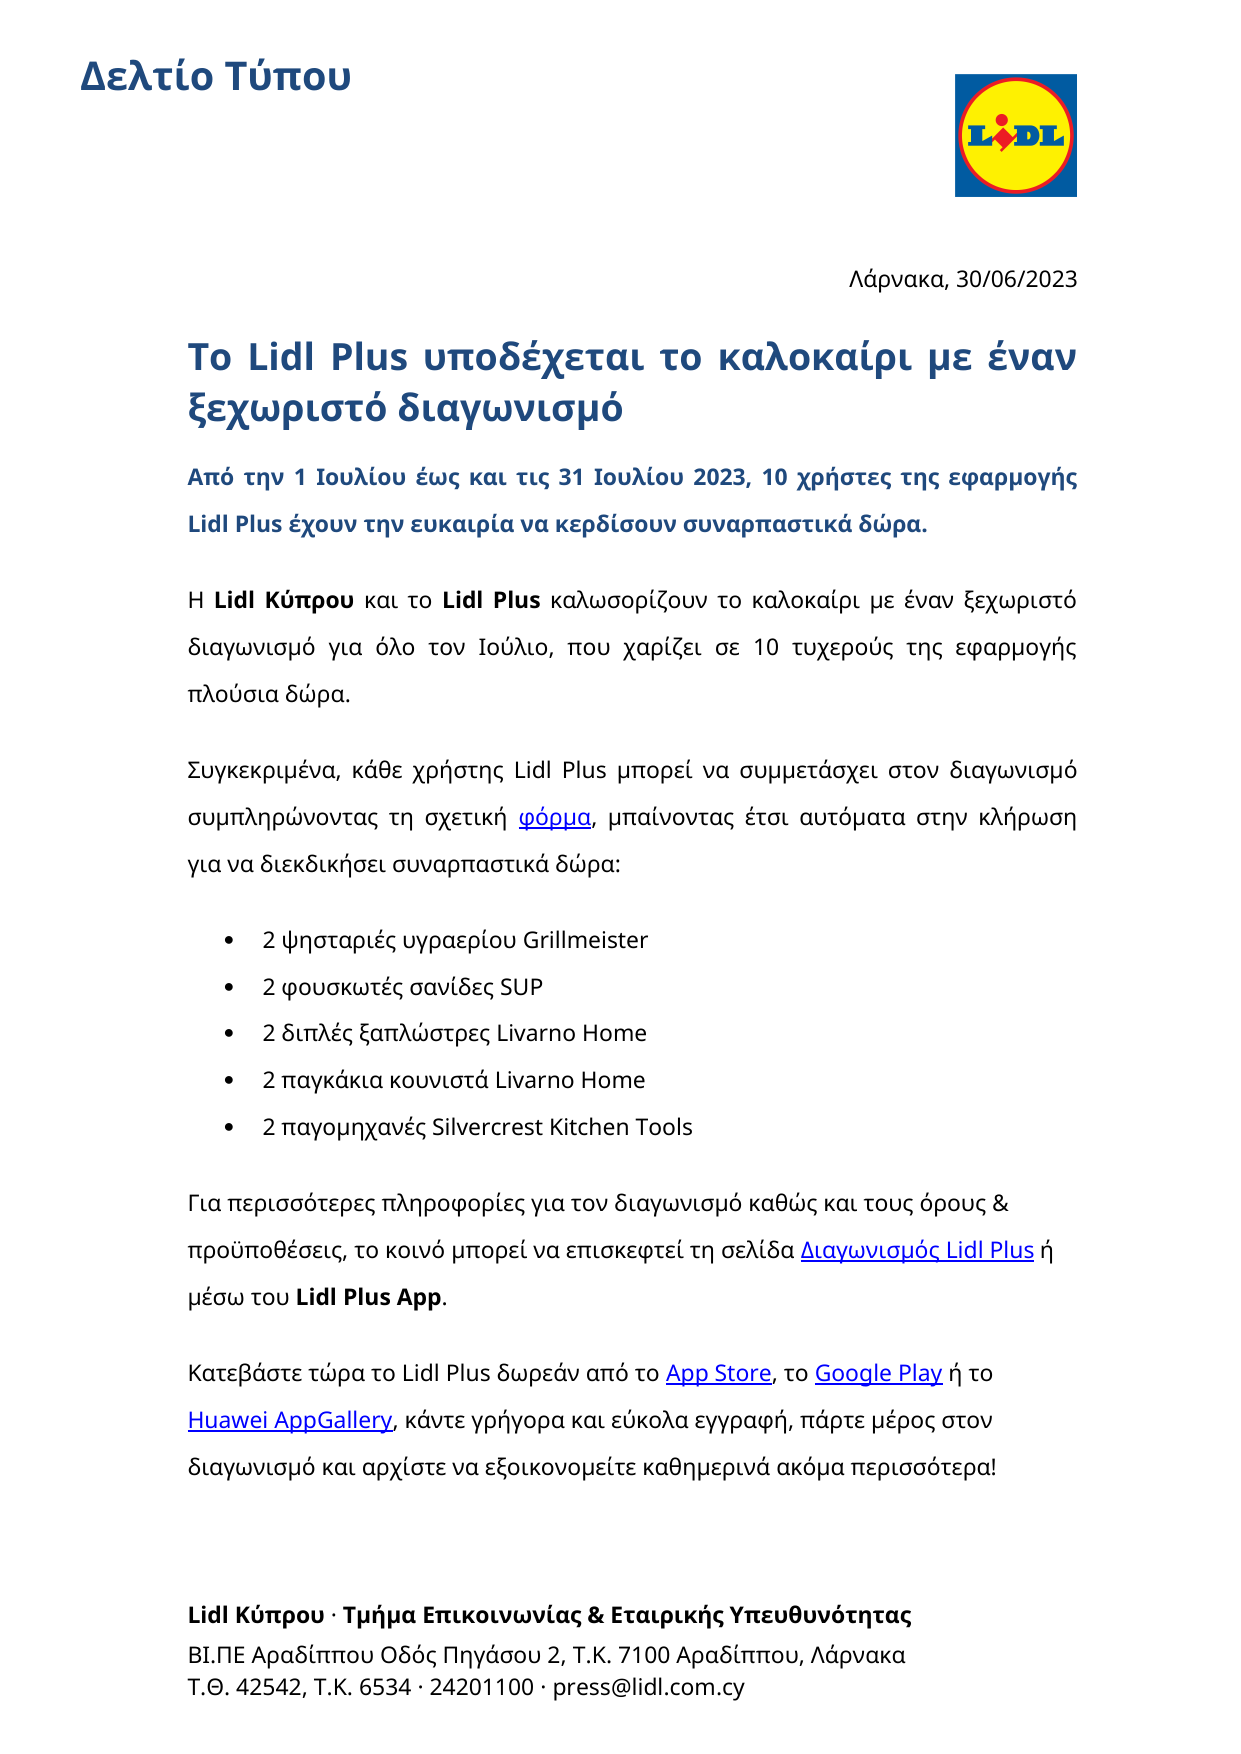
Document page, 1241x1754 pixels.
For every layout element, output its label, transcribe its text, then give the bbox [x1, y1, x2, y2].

picture [954, 73, 1078, 198]
text Το Lidl Plus υποδέχεται το καλοκαίρι με έναν ξεχωριστό διαγωνισμό [187, 330, 1078, 432]
list 2 φουσκωτές σανίδες SUP [225, 971, 1078, 1002]
list 2 παγκάκια κουνιστά Livarno Home [225, 1064, 1078, 1096]
text Κατεβάστε τώρα το Lidl Plus δωρεάν από το App Store, το Google Play ή το Huawei AppGallery, κάντε γρήγορα και εύκολα εγγραφή, πάρτε μέρος στον διαγωνισμό και αρχίστε να εξοικονομείτε καθημερινά ακόμα περισσότερα! [187, 1357, 1078, 1482]
text Συγκεκριμένα, κάθε χρήστης Lidl Plus μπορεί να συμμετάσχει στον διαγωνισμό συμπληρώνοντας τη σχετική φόρμα, μπαίνοντας έτσι αυτόματα στην κλήρωση για να διεκδικήσει συναρπαστικά δώρα: [187, 754, 1078, 879]
list 2 ψησταριές υγραερίου Grillmeister [225, 924, 1078, 955]
text Λάρνακα, 30/06/2023 [187, 263, 1078, 294]
list 2 διπλές ξαπλώστρες Livarno Home [225, 1017, 1078, 1049]
text Από την 1 Ιουλίου έως και τις 31 Ιουλίου 2023, 10 χρήστες της εφαρμογής Lidl Plus έχουν την ευκαιρία να κερδίσουν συναρπαστικά δώρα. [187, 461, 1078, 539]
text Η Lidl Κύπρου και το Lidl Plus καλωσορίζουν το καλοκαίρι με έναν ξεχωριστό διαγωνισμό για όλο τον Ιούλιο, που χαρίζει σε 10 τυχερούς της εφαρμογής πλούσια δώρα. [187, 584, 1078, 709]
text Για περισσότερες πληροφορίες για τον διαγωνισμό καθώς και τους όρους & προϋποθέσεις, το κοινό μπορεί να επισκεφτεί τη σελίδα Διαγωνισμός Lidl Plus ή μέσω του Lidl Plus App. [187, 1187, 1078, 1312]
list 2 παγομηχανές Silvercrest Kitchen Tools [225, 1111, 1078, 1142]
